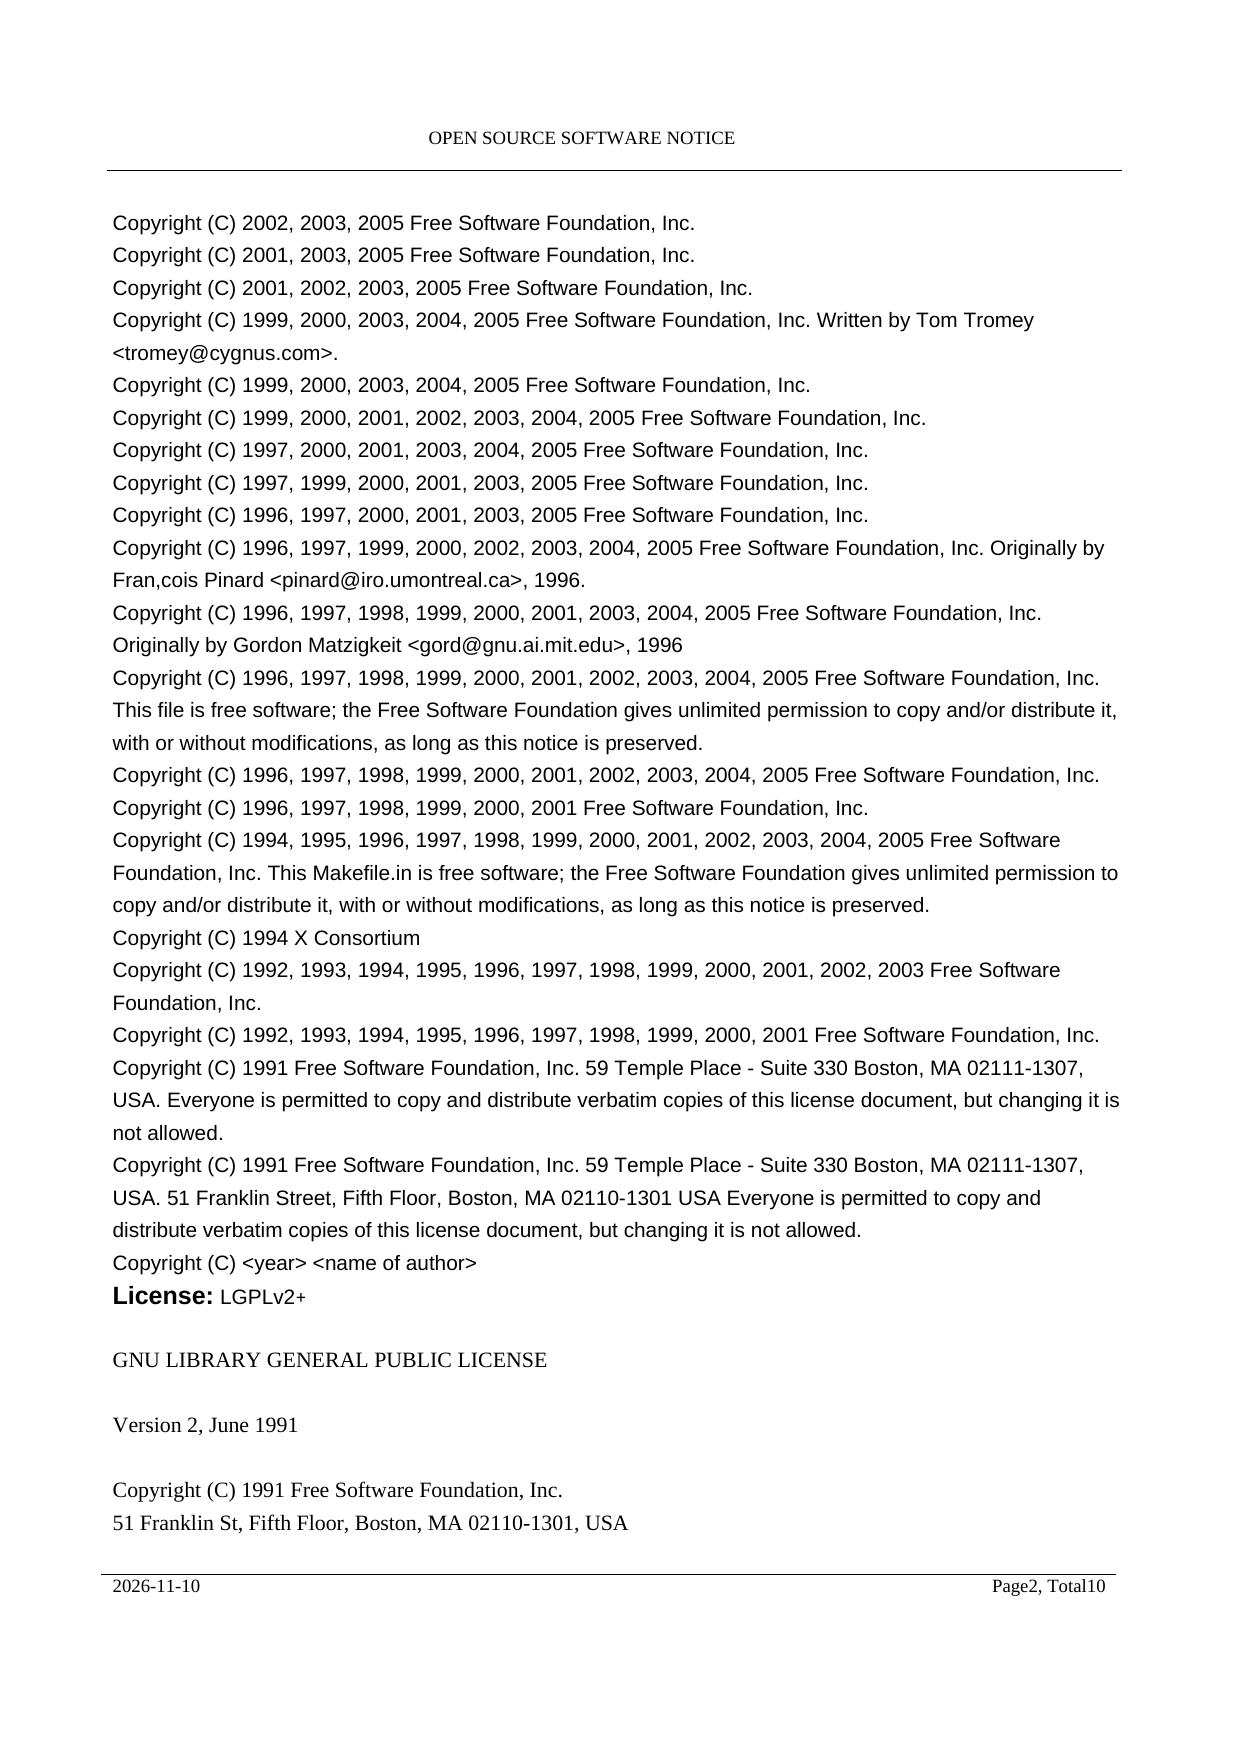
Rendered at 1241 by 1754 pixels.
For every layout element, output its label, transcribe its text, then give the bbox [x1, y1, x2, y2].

text Copyright (C) 1996, 1997, 1998, 1999, 2000, 2001, 2003, 2004, 2005 Free Software Foundation, Inc. Originally by Gordon Matzigkeit <gord@gnu.ai.mit.edu>, 1996 [112, 596, 1128, 661]
text Copyright (C) 1991 Free Software Foundation, Inc. 59 Temple Place - Suite 330 Boston, MA 02111-1307, USA. Everyone is permitted to copy and distribute verbatim copies of this license document, but changing it is not allowed. [112, 1051, 1128, 1149]
text Copyright (C) 1997, 2000, 2001, 2003, 2004, 2005 Free Software Foundation, Inc. [112, 434, 1128, 466]
text Copyright (C) 1999, 2000, 2003, 2004, 2005 Free Software Foundation, Inc. Written by Tom Tromey <tromey@cygnus.com>. [112, 304, 1128, 369]
text Copyright (C) 1992, 1993, 1994, 1995, 1996, 1997, 1998, 1999, 2000, 2001 Free Software Foundation, Inc. [112, 1019, 1128, 1051]
text Copyright (C) 1996, 1997, 1999, 2000, 2002, 2003, 2004, 2005 Free Software Foundation, Inc. Originally by Fran,cois Pinard <pinard@iro.umontreal.ca>, 1996. [112, 531, 1128, 596]
text Copyright (C) <year> <name of author> [112, 1246, 1128, 1279]
text Copyright (C) 1994 X Consortium [112, 921, 1128, 954]
text Copyright (C) 1999, 2000, 2003, 2004, 2005 Free Software Foundation, Inc. [112, 369, 1128, 401]
text Copyright (C) 1996, 1997, 1998, 1999, 2000, 2001, 2002, 2003, 2004, 2005 Free Software Foundation, Inc. [112, 759, 1128, 791]
text Copyright (C) 1996, 1997, 1998, 1999, 2000, 2001 Free Software Foundation, Inc. [112, 791, 1128, 824]
text Copyright (C) 1997, 1999, 2000, 2001, 2003, 2005 Free Software Foundation, Inc. [112, 466, 1128, 499]
text Copyright (C) 2002, 2003, 2005 Free Software Foundation, Inc. [112, 206, 1128, 239]
text Copyright (C) 1999, 2000, 2001, 2002, 2003, 2004, 2005 Free Software Foundation, Inc. [112, 401, 1128, 434]
text Copyright (C) 2001, 2002, 2003, 2005 Free Software Foundation, Inc. [112, 271, 1128, 304]
text Copyright (C) 1991 Free Software Foundation, Inc. 59 Temple Place - Suite 330 Boston, MA 02111-1307, USA. 51 Franklin Street, Fifth Floor, Boston, MA 02110-1301 USA Everyone is permitted to copy and distribute verbatim copies of this license document, but changing it is not allowed. [112, 1149, 1128, 1246]
text Copyright (C) 1996, 1997, 2000, 2001, 2003, 2005 Free Software Foundation, Inc. [112, 499, 1128, 531]
text Copyright (C) 1992, 1993, 1994, 1995, 1996, 1997, 1998, 1999, 2000, 2001, 2002, 2003 Free Software Foundation, Inc. [112, 954, 1128, 1019]
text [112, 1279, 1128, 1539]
text Copyright (C) 2001, 2003, 2005 Free Software Foundation, Inc. [112, 239, 1128, 271]
text Copyright (C) 1994, 1995, 1996, 1997, 1998, 1999, 2000, 2001, 2002, 2003, 2004, 2005 Free Software Foundation, Inc. This Makefile.in is free software; the Free Software Foundation gives unlimited permission to copy and/or distribute it, with or without modifications, as long as this notice is preserved. [112, 824, 1128, 921]
text Copyright (C) 1996, 1997, 1998, 1999, 2000, 2001, 2002, 2003, 2004, 2005 Free Software Foundation, Inc. This file is free software; the Free Software Foundation gives unlimited permission to copy and/or distribute it, with or without modifications, as long as this notice is preserved. [112, 661, 1128, 759]
